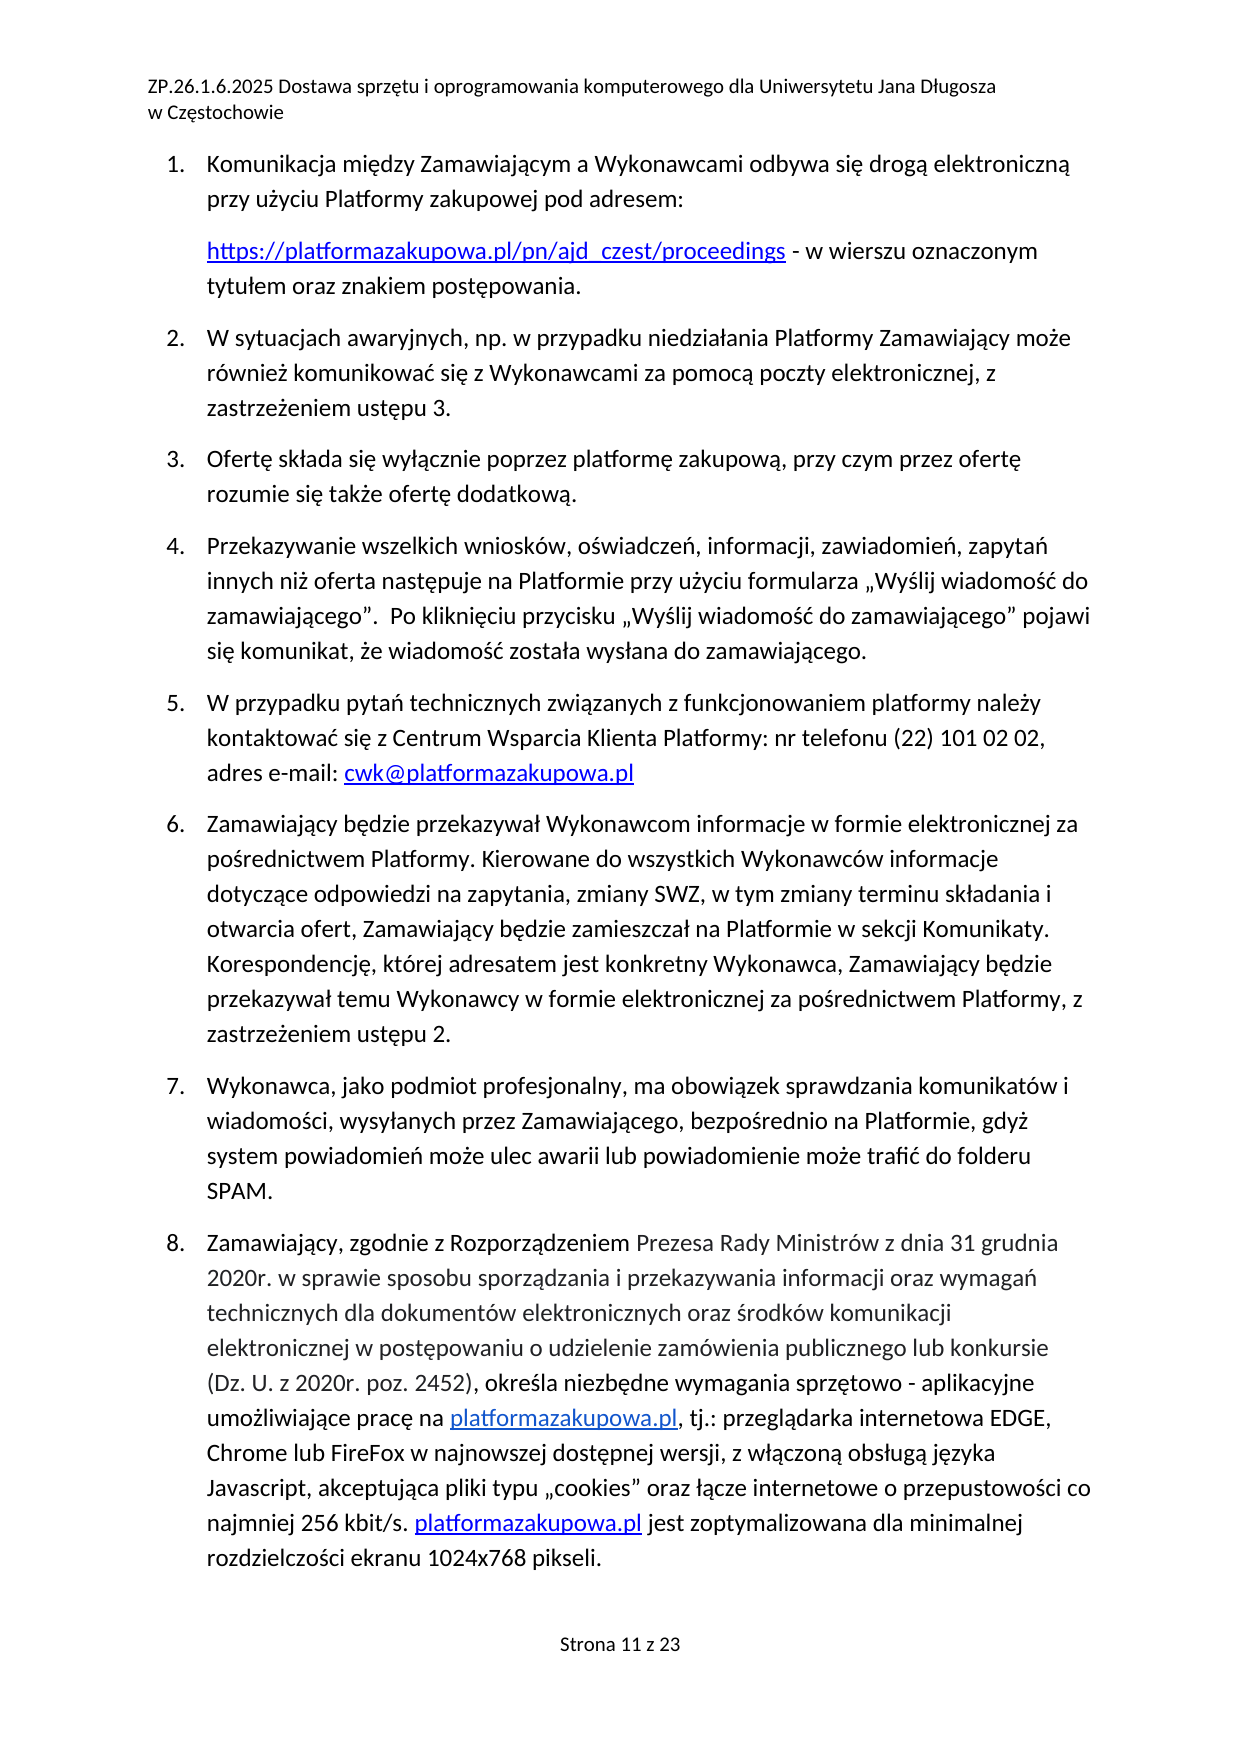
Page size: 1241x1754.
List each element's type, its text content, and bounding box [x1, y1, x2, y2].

list W sytuacjach awaryjnych, np. w przypadku niedziałania Platformy Zamawiający może również komunikować się z Wykonawcami za pomocą poczty elektronicznej, z zastrzeżeniem ustępu 3. [185, 322, 1093, 422]
list Zamawiający, zgodnie z Rozporządzeniem Prezesa Rady Ministrów z dnia 31 grudnia 2020r. w sprawie sposobu sporządzania i przekazywania informacji oraz wymagań technicznych dla dokumentów elektronicznych oraz środków komunikacji elektronicznej w postępowaniu o udzielenie zamówienia publicznego lub konkursie (Dz. U. z 2020r. poz. 2452), określa niezbędne wymagania sprzętowo - aplikacyjne umożliwiające pracę na platformazakupowa.pl, tj.: przeglądarka internetowa EDGE, Chrome lub FireFox w najnowszej dostępnej wersji, z włączoną obsługą języka Javascript, akceptująca pliki typu „cookies” oraz łącze internetowe o przepustowości co najmniej 256 kbit/s. platformazakupowa.pl jest zoptymalizowana dla minimalnej rozdzielczości ekranu 1024x768 pikseli. [185, 1227, 1093, 1572]
list W przypadku pytań technicznych związanych z funkcjonowaniem platformy należy kontaktować się z Centrum Wsparcia Klienta Platformy: nr telefonu (22) 101 02 02, adres e-mail: cwk@platformazakupowa.pl [185, 687, 1093, 787]
list Zamawiający będzie przekazywał Wykonawcom informacje w formie elektronicznej za pośrednictwem Platformy. Kierowane do wszystkich Wykonawców informacje dotyczące odpowiedzi na zapytania, zmiany SWZ, w tym zmiany terminu składania i otwarcia ofert, Zamawiający będzie zamieszczał na Platformie w sekcji Komunikaty. Korespondencję, której adresatem jest konkretny Wykonawca, Zamawiający będzie przekazywał temu Wykonawcy w formie elektronicznej za pośrednictwem Platformy, z zastrzeżeniem ustępu 2. [185, 809, 1093, 1049]
list Wykonawca, jako podmiot profesjonalny, ma obowiązek sprawdzania komunikatów i wiadomości, wysyłanych przez Zamawiającego, bezpośrednio na Platformie, gdyż system powiadomień może ulec awarii lub powiadomienie może trafić do folderu SPAM. [185, 1070, 1093, 1206]
text https://platformazakupowa.pl/pn/ajd_czest/proceedings - w wierszu oznaczonym tytułem oraz znakiem postępowania. [207, 235, 1093, 301]
list Komunikacja między Zamawiającym a Wykonawcami odbywa się drogą elektroniczną przy użyciu Platformy zakupowej pod adresem: [185, 149, 1093, 214]
list Ofertę składa się wyłącznie poprzez platformę zakupową, przy czym przez ofertę rozumie się także ofertę dodatkową. [185, 444, 1093, 509]
list Przekazywanie wszelkich wniosków, oświadczeń, informacji, zawiadomień, zapytań innych niż oferta następuje na Platformie przy użyciu formularza „Wyślij wiadomość do zamawiającego”. Po kliknięciu przycisku „Wyślij wiadomość do zamawiającego” pojawi się komunikat, że wiadomość została wysłana do zamawiającego. [185, 530, 1093, 666]
